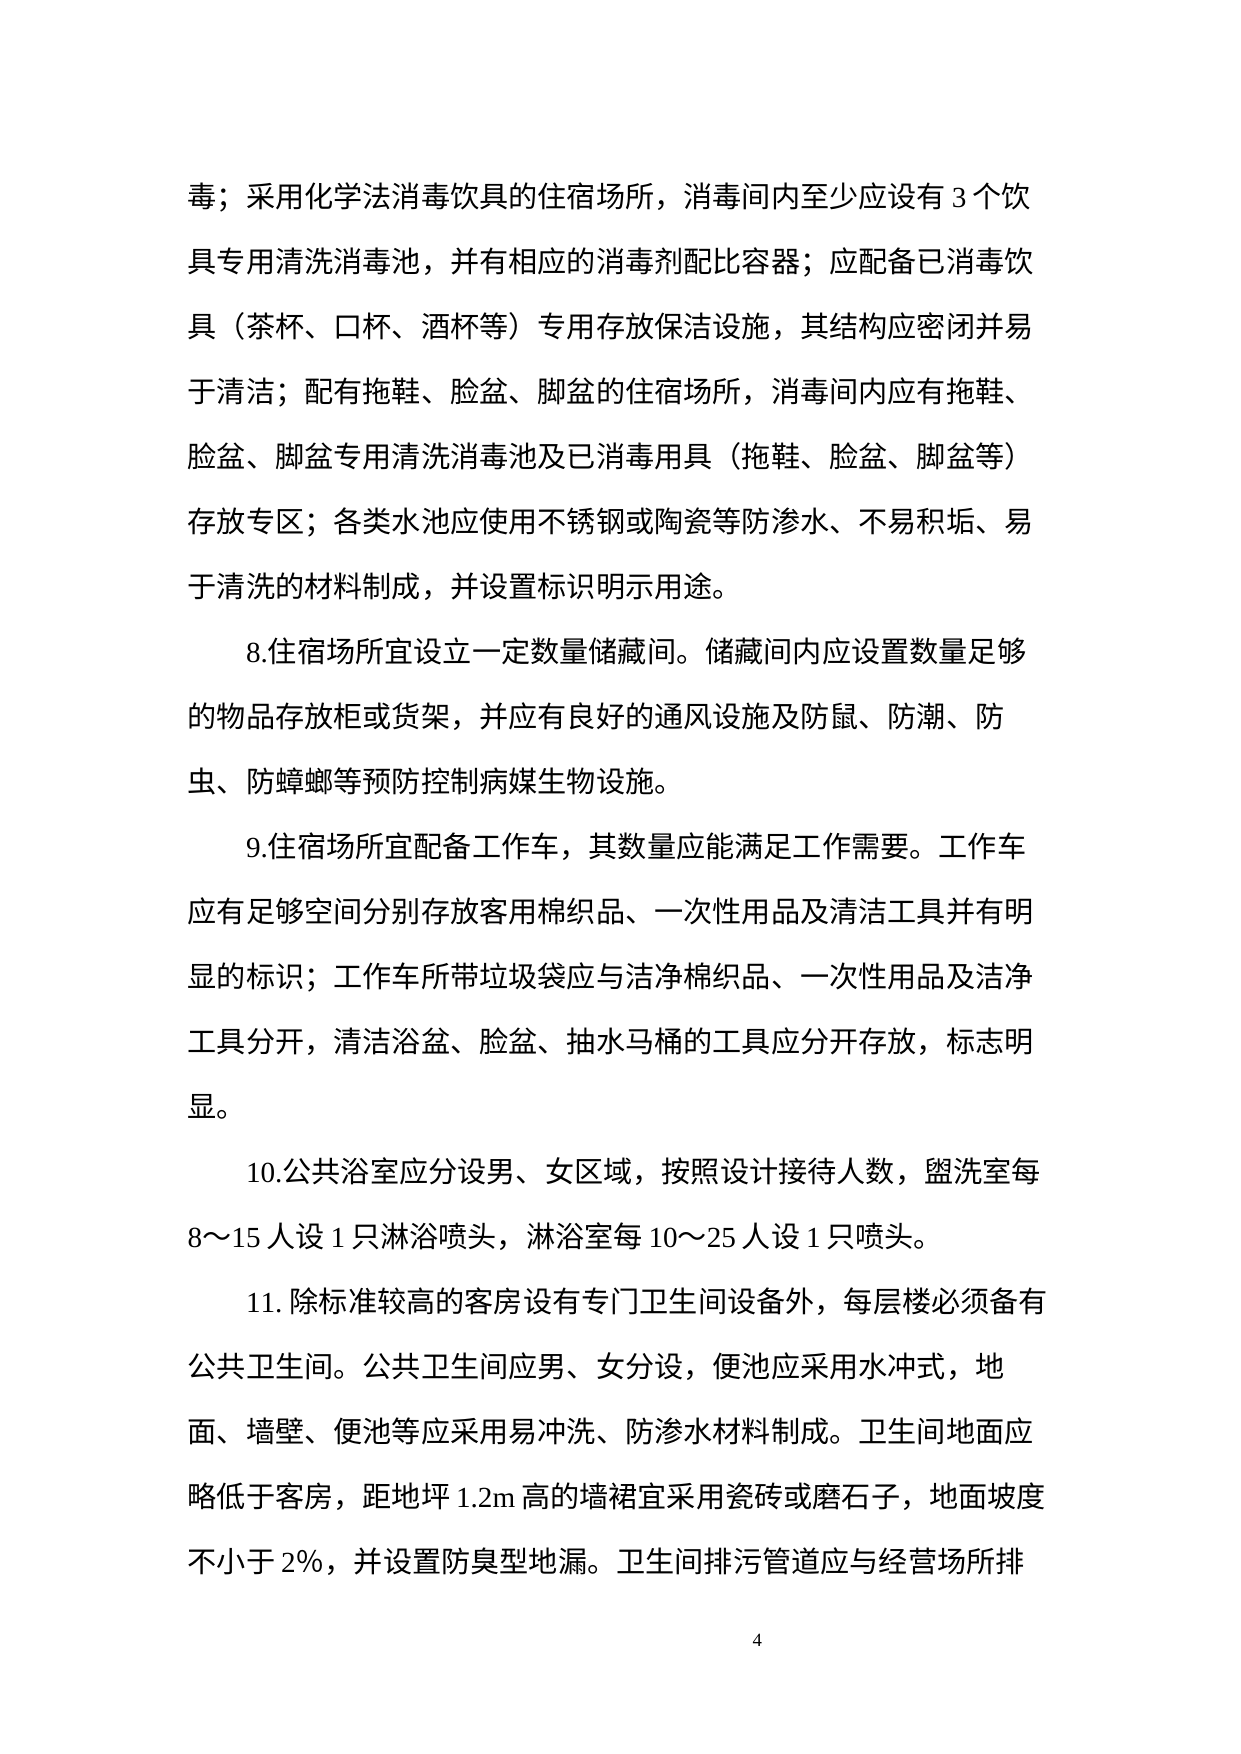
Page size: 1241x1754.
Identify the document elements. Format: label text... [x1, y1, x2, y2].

list 住宿场所宜配备工作车，其数量应能满足工作需要。工作车应有足够空间分别存放客用棉织品、一次性用品及清洁工具并有明显的标识；工作车所带垃圾袋应与洁净棉织品、一次性用品及洁净工具分开，清洁浴盆、脸盆、抽水马桶的工具应分开存放，标志明显。 [187, 812, 1053, 1137]
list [187, 162, 1053, 617]
list 住宿场所宜设立一定数量储藏间。储藏间内应设置数量足够的物品存放柜或货架，并应有良好的通风设施及防鼠、防潮、防虫、防蟑螂等预防控制病媒生物设施。 [187, 617, 1053, 812]
list 公共浴室应分设男、女区域，按照设计接待人数，盥洗室每8～15人设1只淋浴喷头，淋浴室每10～25人设1只喷头。 [187, 1137, 1053, 1267]
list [187, 1267, 1053, 1592]
